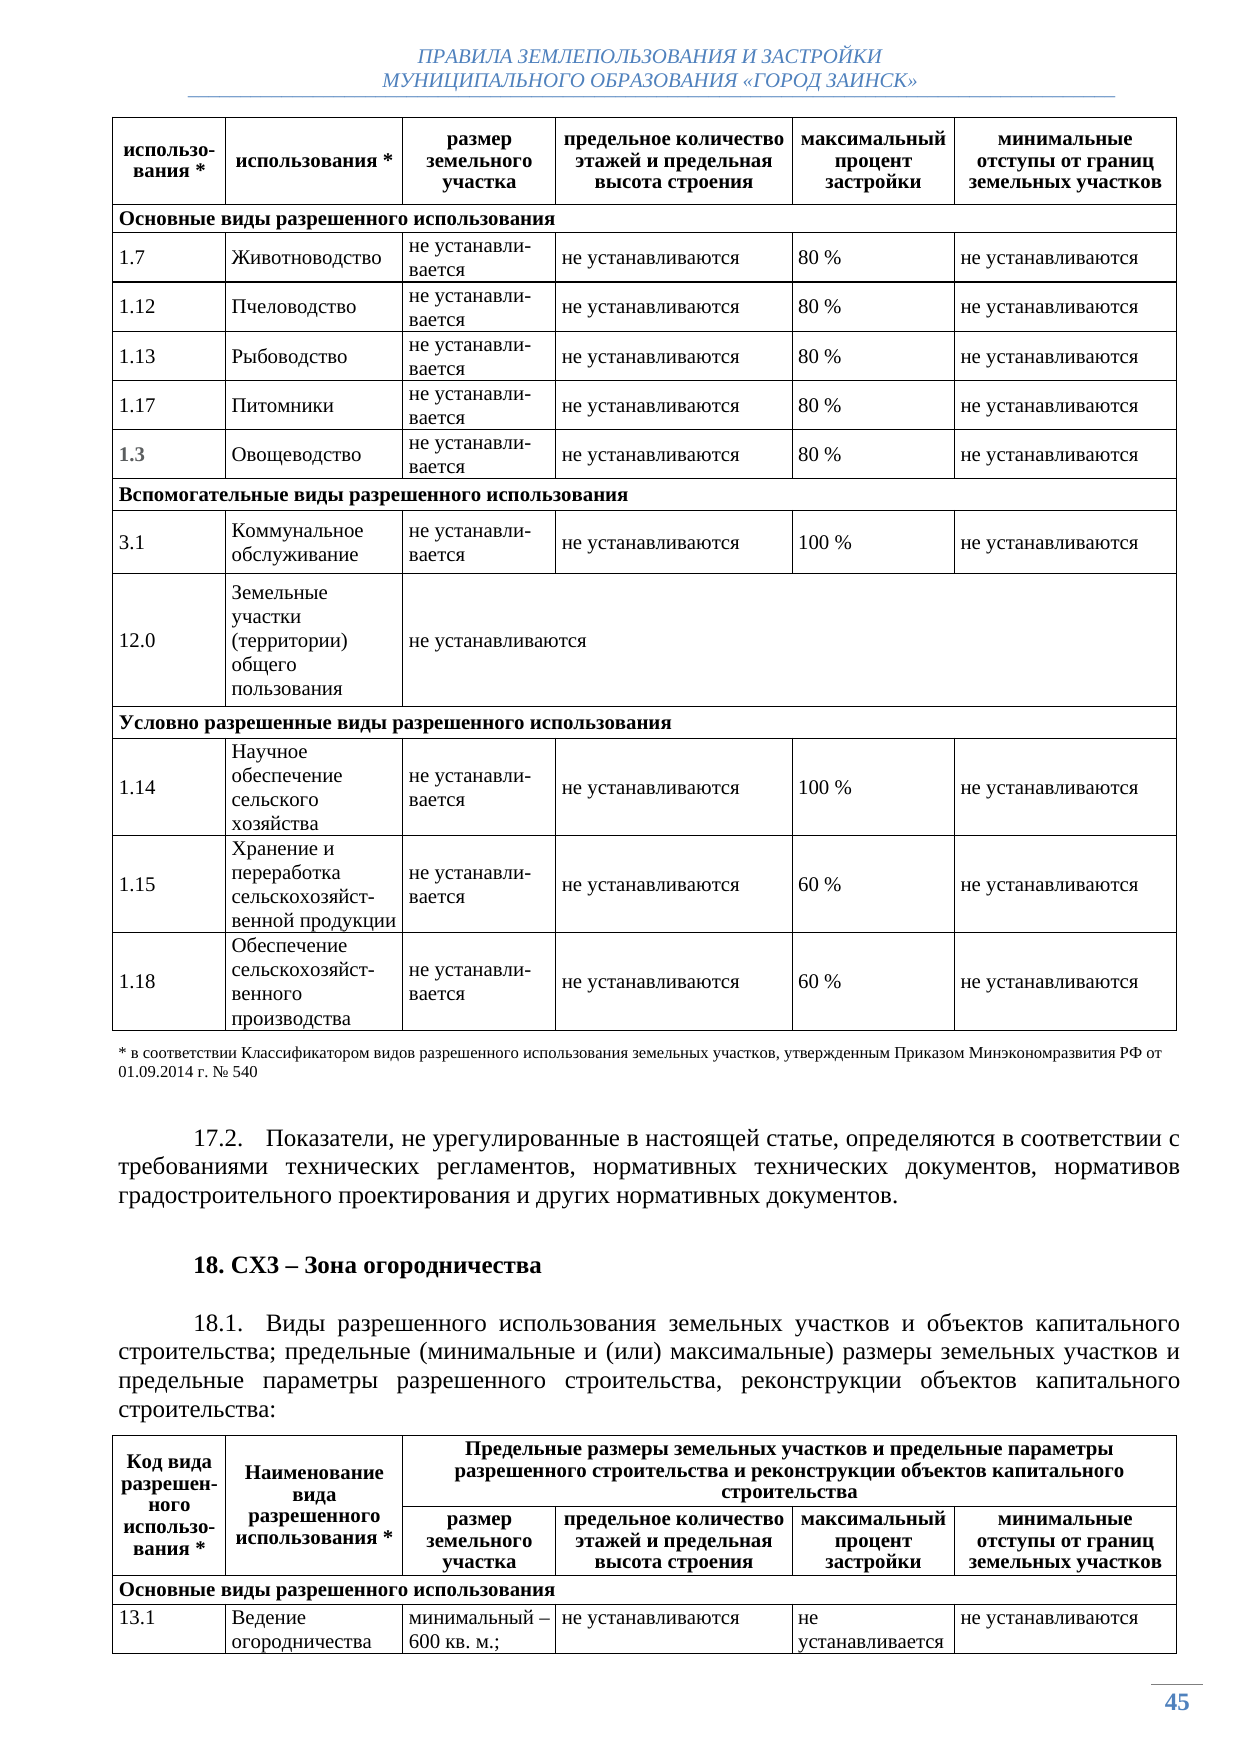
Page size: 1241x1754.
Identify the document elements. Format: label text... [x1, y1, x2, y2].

list СХ3 – Зона огородничества [193, 1250, 1181, 1279]
table_cell 100 % [793, 511, 954, 573]
table_cell не устанавливаются [955, 1605, 1176, 1653]
table_cell 100 % [793, 739, 954, 835]
table_cell предельное количество этажей и предельная высота строения [556, 1507, 792, 1575]
table_cell не устанавливаются [556, 739, 792, 835]
table_cell 80 % [793, 283, 954, 331]
table_cell размер земельного участка [403, 1507, 555, 1575]
table_cell 1.13 [113, 332, 225, 380]
table_cell не устанавливаются [955, 836, 1176, 932]
table_cell 1.14 [113, 739, 225, 835]
table_cell Основные виды разрешенного использования [113, 1576, 1176, 1603]
table_cell 60 % [793, 836, 954, 932]
table_cell 1.18 [113, 933, 225, 1029]
table_cell Основные виды разрешенного использования [113, 205, 1176, 232]
table_cell 13.1 [113, 1605, 225, 1653]
table_cell не устанавли-вается [403, 233, 555, 281]
table_cell Хранение и переработка сельскохозяйст-венной продукции [226, 836, 402, 932]
table_cell не устанавливаются [556, 933, 792, 1029]
table_cell не устанавли-вается [403, 430, 555, 478]
table_cell Животноводство [226, 233, 402, 281]
table_cell Коммунальное обслуживание [226, 511, 402, 573]
table_cell максимальный процент застройки [793, 1507, 954, 1575]
table_cell не устанавли-вается [403, 381, 555, 429]
table_cell не устанавливаются [556, 233, 792, 281]
table_cell не устанавливаются [556, 381, 792, 429]
table_cell размер земельного участка [403, 118, 555, 204]
table_cell не устанавливаются [403, 574, 1176, 706]
table_cell не устанавливается [793, 1605, 954, 1653]
table_cell не устанавливаются [556, 836, 792, 932]
table_cell 80 % [793, 381, 954, 429]
table_cell не устанавливаются [556, 430, 792, 478]
text * в соответствии Классификатором видов разрешенного использования земельных участков, утвержденным Приказом Минэкономразвития РФ от 01.09.2014 г. № 540 [118, 1043, 1181, 1081]
table_cell Питомники [226, 381, 402, 429]
list Виды разрешенного использования земельных участков и объектов капитального строительства; предельные (минимальные и (или) максимальные) размеры земельных участков и предельные параметры разрешенного строительства, реконструкции объектов капитального строительства: [118, 1308, 1181, 1423]
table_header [226, 118, 402, 204]
table_cell минимальные отступы от границ земельных участков [955, 118, 1176, 204]
table_cell не устанавливаются [556, 332, 792, 380]
table_cell максимальный процент застройки [793, 118, 954, 204]
table_cell 1.3 [113, 430, 225, 478]
table_cell не устанавливаются [955, 381, 1176, 429]
table_cell не устанавливаются [955, 739, 1176, 835]
table_cell Обеспечение сельскохозяйст-венного производства [226, 933, 402, 1029]
table_cell не устанавливаются [955, 233, 1176, 281]
table_cell 80 % [793, 430, 954, 478]
list Показатели, не урегулированные в настоящей статье, определяются в соответствии с требованиями технических регламентов, нормативных технических документов, нормативов градостроительного проектирования и других нормативных документов. [118, 1123, 1181, 1209]
table_cell 3.1 [113, 511, 225, 573]
table_cell Рыбоводство [226, 332, 402, 380]
table_cell Земельные участки (территории) общего пользования [226, 574, 402, 706]
table_cell не устанавливаются [556, 283, 792, 331]
table_cell 12.0 [113, 574, 225, 706]
table_cell 80 % [793, 332, 954, 380]
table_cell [403, 1605, 555, 1653]
table_header Предельные размеры земельных участков и предельные параметры разрешенного строительства и реконструкции объектов капитального строительства [403, 1436, 1176, 1506]
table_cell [226, 1605, 402, 1653]
table_cell предельное количество этажей и предельная высота строения [556, 118, 792, 204]
table_cell 1.15 [113, 836, 225, 932]
table_cell 80 % [793, 233, 954, 281]
table_cell не устанавливаются [955, 332, 1176, 380]
table_cell не устанавливаются [556, 511, 792, 573]
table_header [113, 118, 225, 204]
table_cell Пчеловодство [226, 283, 402, 331]
table_cell не устанавливаются [556, 1605, 792, 1653]
table_cell не устанавливаются [955, 283, 1176, 331]
table_cell не устанавливаются [955, 511, 1176, 573]
table_cell не устанавли-вается [403, 836, 555, 932]
table_cell 1.12 [113, 283, 225, 331]
table_cell 1.7 [113, 233, 225, 281]
table_cell не устанавли-вается [403, 511, 555, 573]
table_cell Условно разрешенные виды разрешенного использования [113, 707, 1176, 738]
table_cell не устанавливаются [955, 430, 1176, 478]
table_header Наименование вида разрешенного использования * [226, 1436, 402, 1575]
table_cell не устанавли-вается [403, 933, 555, 1029]
table_cell 1.17 [113, 381, 225, 429]
table_cell минимальные отступы от границ земельных участков [955, 1507, 1176, 1575]
table_header Код вида разрешен-ного использо-вания * [113, 1436, 225, 1575]
table_cell 60 % [793, 933, 954, 1029]
table_cell Вспомогательные виды разрешенного использования [113, 479, 1176, 510]
table_cell Научное обеспечение сельского хозяйства [226, 739, 402, 835]
table_cell не устанавли-вается [403, 283, 555, 331]
table_cell не устанавли-вается [403, 332, 555, 380]
table_cell Овощеводство [226, 430, 402, 478]
table_cell не устанавли-вается [403, 739, 555, 835]
table_cell не устанавливаются [955, 933, 1176, 1029]
